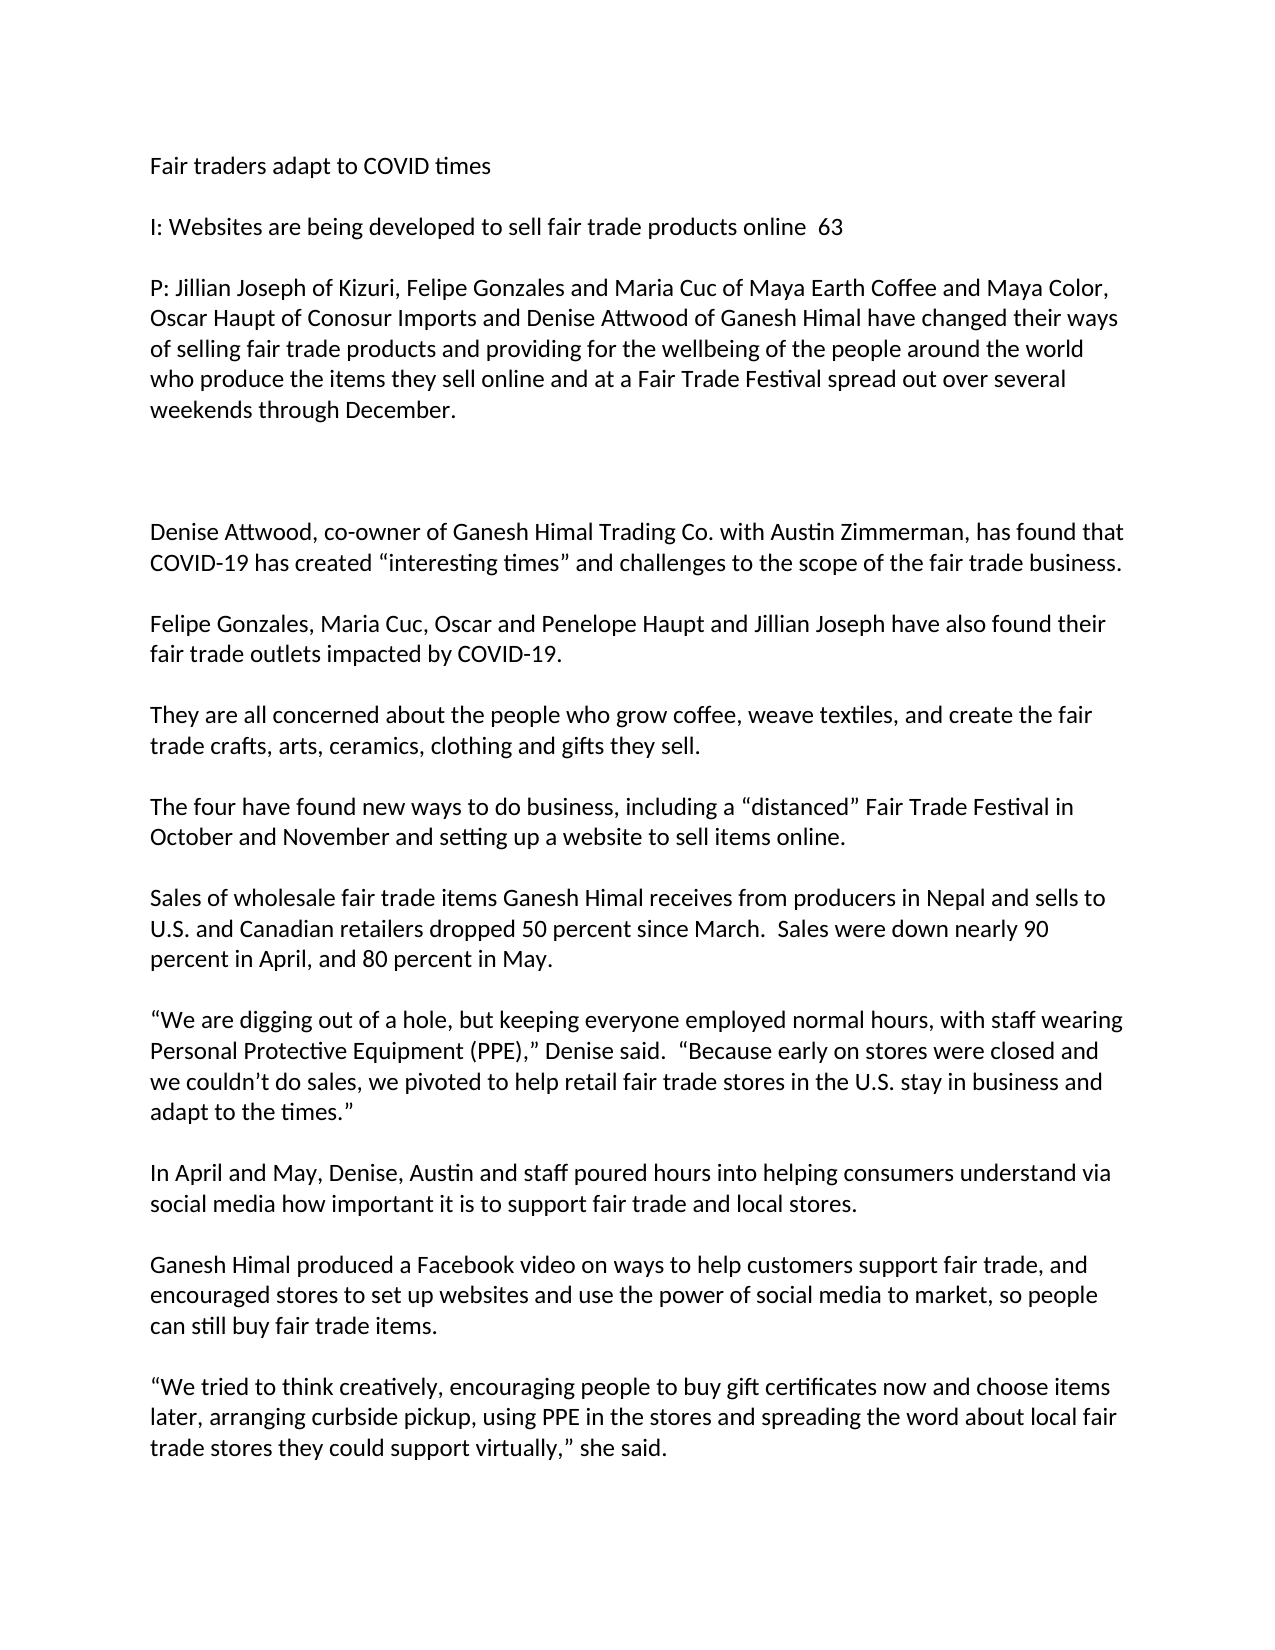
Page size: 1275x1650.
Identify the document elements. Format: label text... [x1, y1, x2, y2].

text “We are digging out of a hole, but keeping everyone employed normal hours, with staff wearing Personal Protective Equipment (PPE),” Denise said. “Because early on stores were closed and we couldn’t do sales, we pivoted to help retail fair trade stores in the U.S. stay in business and adapt to the times.” [150, 1004, 1125, 1127]
text They are all concerned about the people who grow coffee, weave textiles, and create the fair trade crafts, arts, ceramics, clothing and gifts they sell. [150, 699, 1125, 760]
text P: Jillian Joseph of Kizuri, Felipe Gonzales and Maria Cuc of Maya Earth Coffee and Maya Color, Oscar Haupt of Conosur Imports and Denise Attwood of Ganesh Himal have changed their ways of selling fair trade products and providing for the wellbeing of the people around the world who produce the items they sell online and at a Fair Trade Festival spread out over several weekends through December. [150, 272, 1125, 425]
text Fair traders adapt to COVID times [150, 150, 1125, 181]
text Ganesh Himal produced a Facebook video on ways to help customers support fair trade, and encouraged stores to set up websites and use the power of social media to market, so people can still buy fair trade items. [150, 1249, 1125, 1340]
text I: Websites are being developed to sell fair trade products online 63 [150, 211, 1125, 242]
text Denise Attwood, co-owner of Ganesh Himal Trading Co. with Austin Zimmerman, has found that COVID-19 has created “interesting times” and challenges to the scope of the fair trade business. [150, 516, 1125, 577]
text “We tried to think creatively, encouraging people to buy gift certificates now and choose items later, arranging curbside pickup, using PPE in the stores and spreading the word about local fair trade stores they could support virtually,” she said. [150, 1371, 1125, 1462]
text Sales of wholesale fair trade items Ganesh Himal receives from producers in Nepal and sells to U.S. and Canadian retailers dropped 50 percent since March. Sales were down nearly 90 percent in April, and 80 percent in May. [150, 882, 1125, 974]
text Felipe Gonzales, Maria Cuc, Oscar and Penelope Haupt and Jillian Joseph have also found their fair trade outlets impacted by COVID-19. [150, 608, 1125, 669]
text In April and May, Denise, Austin and staff poured hours into helping consumers understand via social media how important it is to support fair trade and local stores. [150, 1157, 1125, 1218]
text The four have found new ways to do business, including a “distanced” Fair Trade Festival in October and November and setting up a website to sell items online. [150, 791, 1125, 852]
